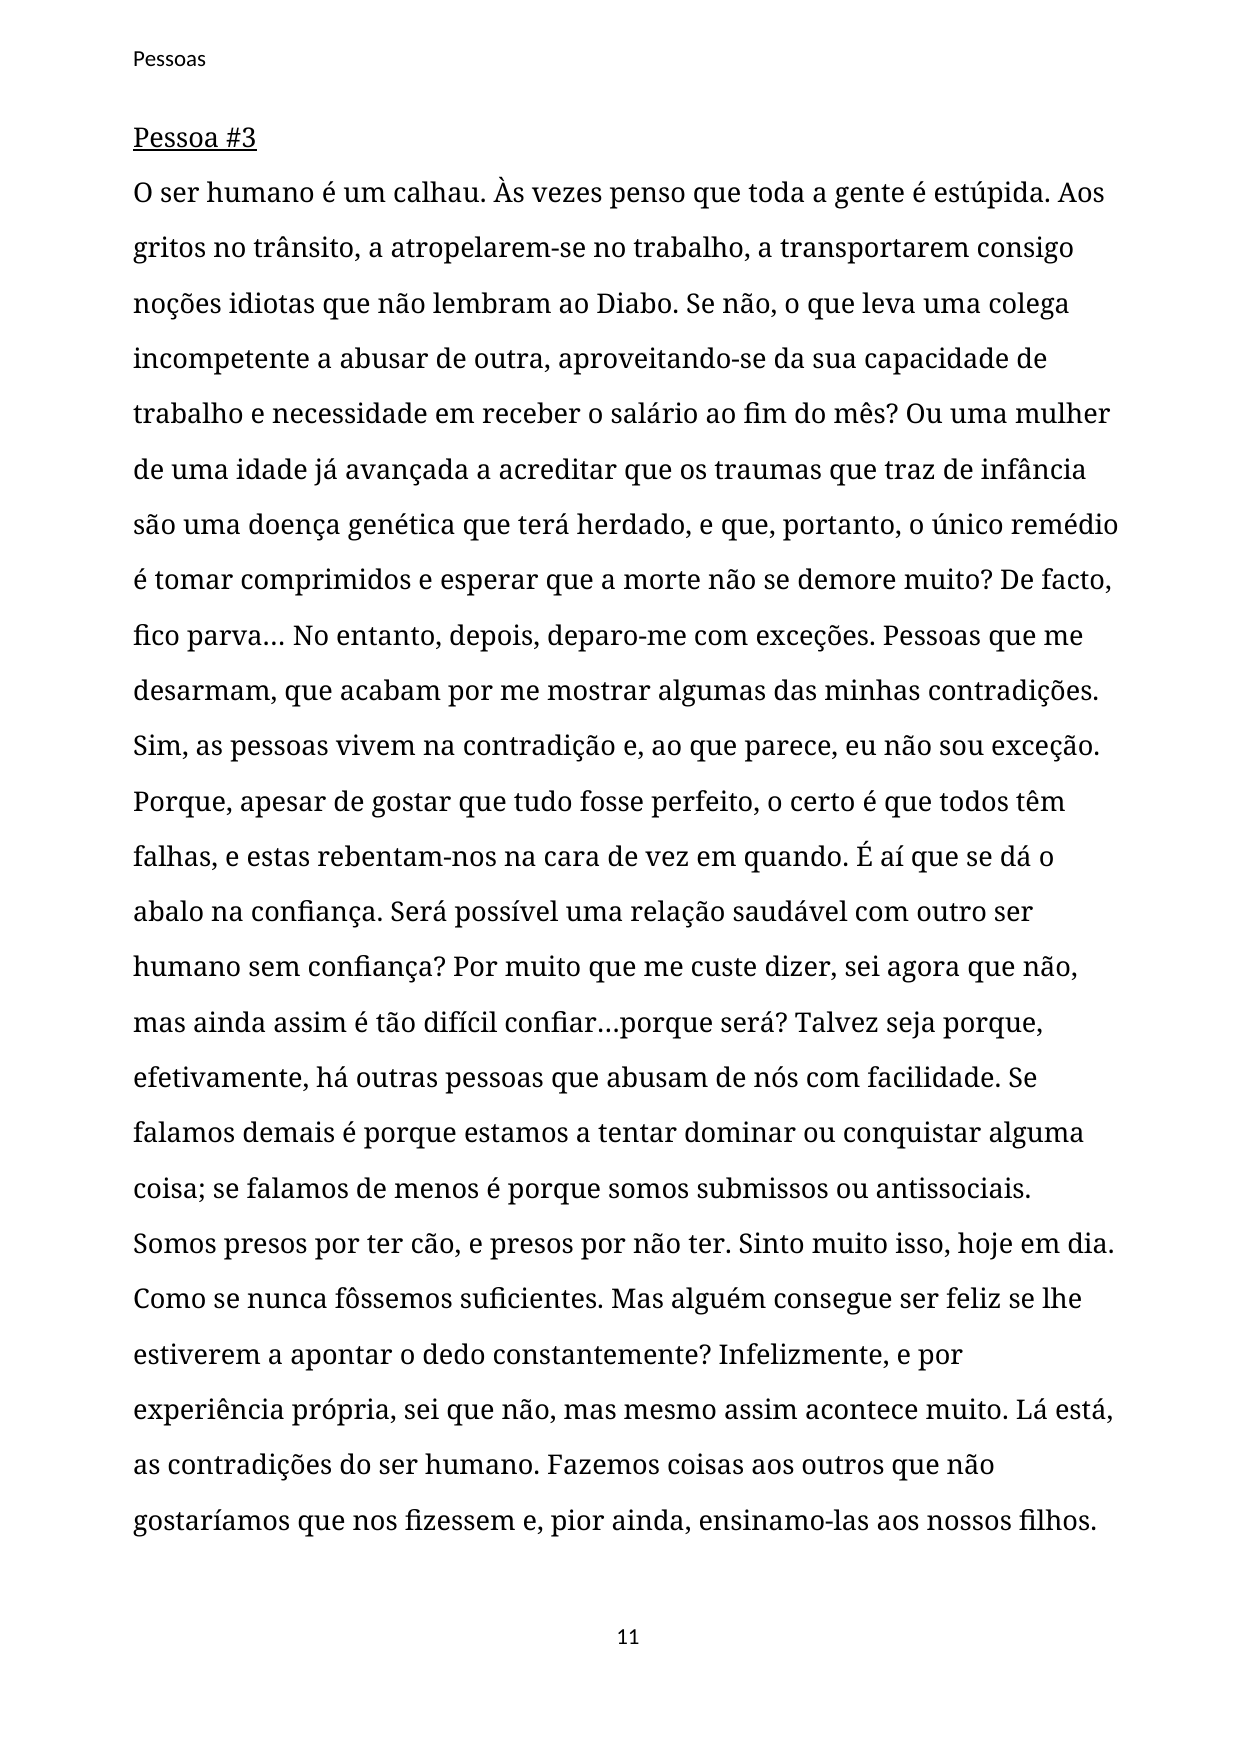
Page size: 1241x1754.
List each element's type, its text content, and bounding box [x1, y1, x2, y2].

text O ser humano é um calhau. Às vezes penso que toda a gente é estúpida. Aos gritos no trânsito, a atropelarem-se no trabalho, a transportarem consigo noções idiotas que não lembram ao Diabo. Se não, o que leva uma colega incompetente a abusar de outra, aproveitando-se da sua capacidade de trabalho e necessidade em receber o salário ao fim do mês? Ou uma mulher de uma idade já avançada a acreditar que os traumas que traz de infância são uma doença genética que terá herdado, e que, portanto, o único remédio é tomar comprimidos e esperar que a morte não se demore muito? De facto, fico parva… No entanto, depois, deparo-me com exceções. Pessoas que me desarmam, que acabam por me mostrar algumas das minhas contradições. Sim, as pessoas vivem na contradição e, ao que parece, eu não sou exceção. Porque, apesar de gostar que tudo fosse perfeito, o certo é que todos têm falhas, e estas rebentam-nos na cara de vez em quando. É aí que se dá o abalo na confiança. Será possível uma relação saudável com outro ser humano sem confiança? Por muito que me custe dizer, sei agora que não, mas ainda assim é tão difícil confiar…porque será? Talvez seja porque, efetivamente, há outras pessoas que abusam de nós com facilidade. Se falamos demais é porque estamos a tentar dominar ou conquistar alguma coisa; se falamos de menos é porque somos submissos ou antissociais. Somos presos por ter cão, e presos por não ter. Sinto muito isso, hoje em dia. Como se nunca fôssemos suficientes. Mas alguém consegue ser feliz se lhe estiverem a apontar o dedo constantemente? Infelizmente, e por experiência própria, sei que não, mas mesmo assim acontece muito. Lá está, as contradições do ser humano. Fazemos coisas aos outros que não gostaríamos que nos fizessem e, pior ainda, ensinamo-las aos nossos filhos. [133, 173, 1122, 1538]
text Pessoa #3 [133, 118, 1122, 155]
